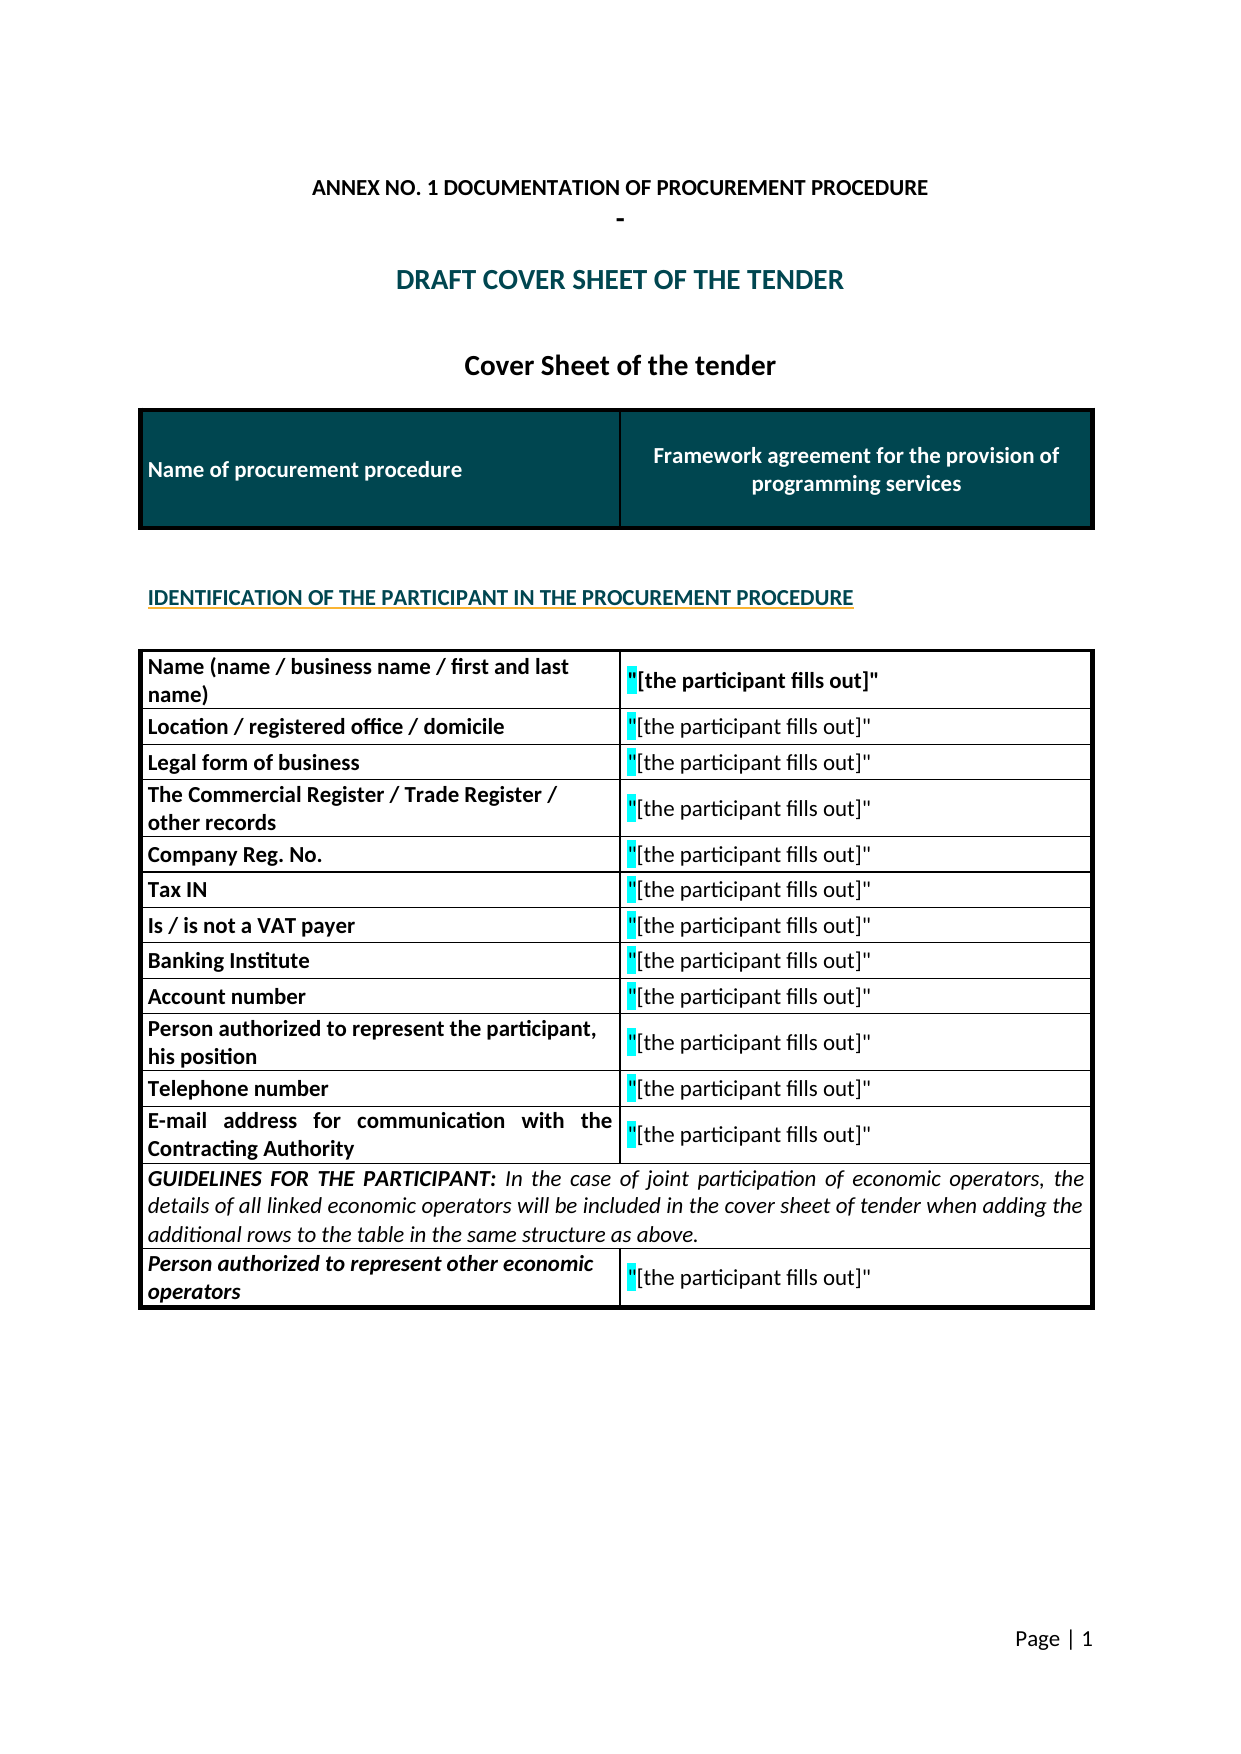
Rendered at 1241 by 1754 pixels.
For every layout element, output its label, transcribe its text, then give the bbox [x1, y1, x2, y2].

table_cell Location / registered office / domicile [143, 709, 619, 743]
table_header [621, 652, 1090, 708]
table_cell [621, 873, 1090, 907]
table_cell [621, 979, 1090, 1013]
table_cell [621, 943, 1090, 978]
table_cell GUIDELINES FOR THE PARTICIPANT: In the case of joint participation of economic operators, the details of all linked economic operators will be included in the cover sheet of tender when adding the additional rows to the table in the same structure as above. [143, 1164, 1090, 1248]
table_cell Telephone number [143, 1071, 619, 1106]
table_cell Is / is not a VAT payer [143, 908, 619, 942]
text Annex No. 1 Documentation of procurement procedure [148, 173, 1093, 201]
table_cell Tax IN [143, 873, 619, 907]
table_cell Person authorized to represent other economic operators [143, 1249, 619, 1305]
table_cell Person authorized to represent the participant, his position [143, 1014, 619, 1070]
table_cell Legal form of business [143, 745, 619, 779]
table_cell [621, 837, 1090, 871]
text IDENTIFICATION OF THE PARTICIPANT IN THE PROCUREMENT PROCEDURE [148, 583, 1093, 611]
table_cell [621, 908, 1090, 942]
table_header Name (name / business name / first and last name) [143, 652, 619, 708]
table_cell Account number [143, 979, 619, 1013]
table_cell The Commercial Register / Trade Register / other records [143, 780, 619, 836]
table_cell [621, 1249, 1090, 1305]
text - [148, 201, 1093, 236]
table_cell [621, 1014, 1090, 1070]
table_cell [621, 780, 1090, 836]
table_cell [621, 1107, 1090, 1163]
table_cell Banking Institute [143, 943, 619, 978]
table_header Name of procurement procedure [143, 412, 619, 526]
table_cell Company Reg. No. [143, 837, 619, 871]
table_cell [621, 709, 1090, 743]
text DRAFT COVER SHEET OF THE TENDER [148, 261, 1093, 297]
table_header Framework agreement for the provision of programming services [621, 412, 1090, 526]
table_cell [621, 1071, 1090, 1106]
table_cell [621, 745, 1090, 779]
table_cell E-mail address for communication with the Contracting Authority [143, 1107, 619, 1163]
text Cover Sheet of the tender [148, 347, 1093, 382]
